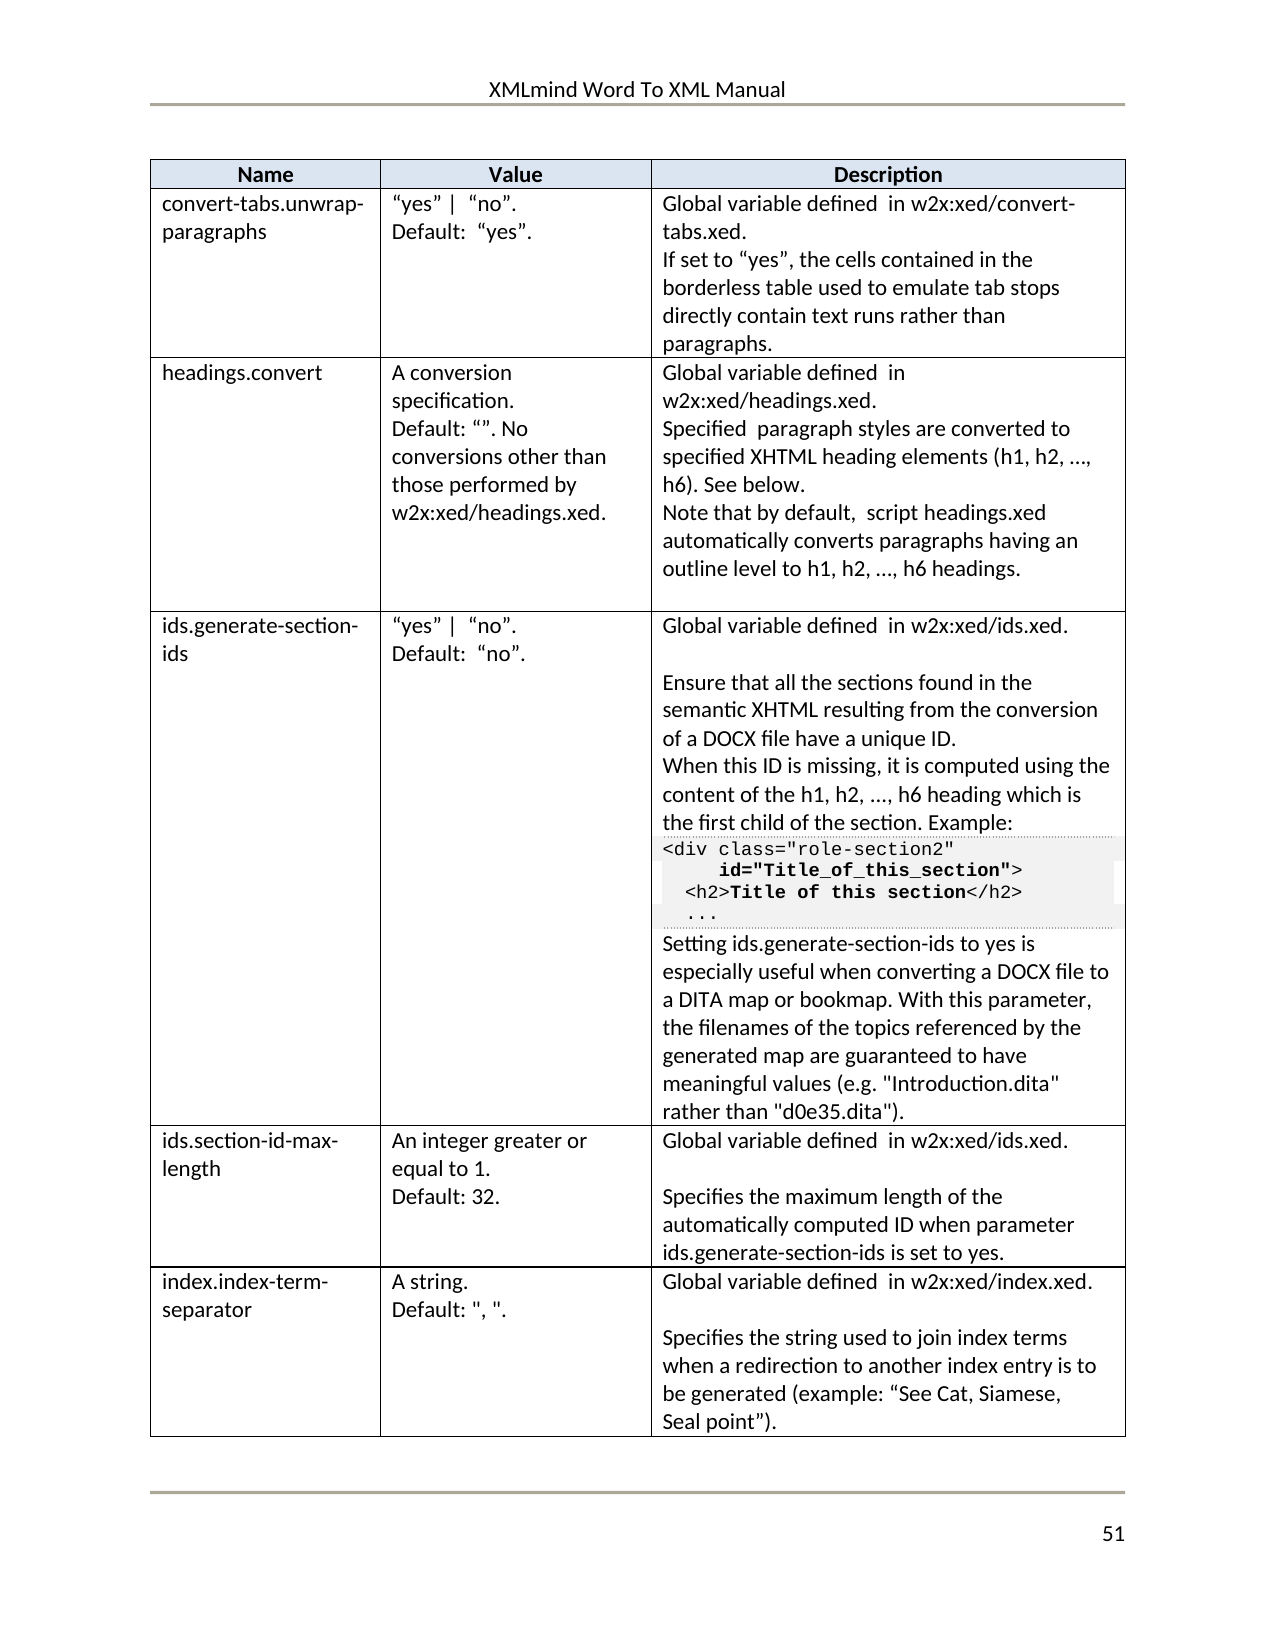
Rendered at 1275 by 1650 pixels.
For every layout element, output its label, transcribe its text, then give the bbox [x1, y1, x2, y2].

table_cell index.index-term-separator [151, 1268, 380, 1436]
table_header Name [151, 160, 380, 188]
table_cell “yes” | “no”. Default: “no”. [381, 612, 651, 1125]
table_cell Global variable defined in w2x:xed/ids.xed. Ensure that all the sections found in the semantic XHTML resulting from the conversion of a DOCX file have a unique ID. When this ID is missing, it is computed using the content of the h1, h2, ..., h6 heading which is the first child of the section. Example: <div class="role-section2" id="Title_of_this_section"> <h2>Title of this section</h2> ... Setting ids.generate-section-ids to yes is especially useful when converting a DOCX file to a DITA map or bookmap. With this parameter, the filenames of the topics referenced by the generated map are guaranteed to have meaningful values (e.g. "Introduction.dita" rather than "d0e35.dita"). [652, 929, 1125, 1125]
table_header Description [652, 160, 1125, 188]
table_cell An integer greater or equal to 1. Default: 32. [381, 1126, 651, 1266]
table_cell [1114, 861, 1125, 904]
table_cell headings.convert [151, 358, 380, 611]
table_cell “yes” | “no”. Default: “yes”. [381, 189, 651, 357]
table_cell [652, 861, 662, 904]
table_cell Global variable defined in w2x:xed/headings.xed. Specified paragraph styles are converted to specified XHTML heading elements (h1, h2, …, h6). See below. Note that by default, script headings.xed automatically converts paragraphs having an outline level to h1, h2, …, h6 headings. [652, 358, 1125, 611]
table_cell ids.section-id-max-length [151, 1126, 380, 1266]
table_cell Global variable defined in w2x:xed/index.xed. Specifies the string used to join index terms when a redirection to another index entry is to be generated (example: “See Cat, Siamese, Seal point”). [652, 1268, 1125, 1436]
table_cell A string. Default: ", ". [381, 1268, 651, 1436]
table_cell Global variable defined in w2x:xed/ids.xed. Specifies the maximum length of the automatically computed ID when parameter ids.generate-section-ids is set to yes. [652, 1126, 1125, 1266]
table_cell Global variable defined in w2x:xed/ids.xed. Ensure that all the sections found in the semantic XHTML resulting from the conversion of a DOCX file have a unique ID. When this ID is missing, it is computed using the content of the h1, h2, ..., h6 heading which is the first child of the section. Example: <div class="role-section2" id="Title_of_this_section"> <h2>Title of this section</h2> ... Setting ids.generate-section-ids to yes is especially useful when converting a DOCX file to a DITA map or bookmap. With this parameter, the filenames of the topics referenced by the generated map are guaranteed to have meaningful values (e.g. "Introduction.dita" rather than "d0e35.dita"). [652, 612, 1125, 836]
table_cell ids.generate-section-ids [151, 612, 380, 1125]
table_cell A conversion specification. Default: “”. No conversions other than those performed by w2x:xed/headings.xed. [381, 358, 651, 611]
table_header Value [381, 160, 651, 188]
table_cell convert-tabs.unwrap-paragraphs [151, 189, 380, 357]
table_cell Global variable defined in w2x:xed/convert-tabs.xed. If set to “yes”, the cells contained in the borderless table used to emulate tab stops directly contain text runs rather than paragraphs. [652, 189, 1125, 357]
